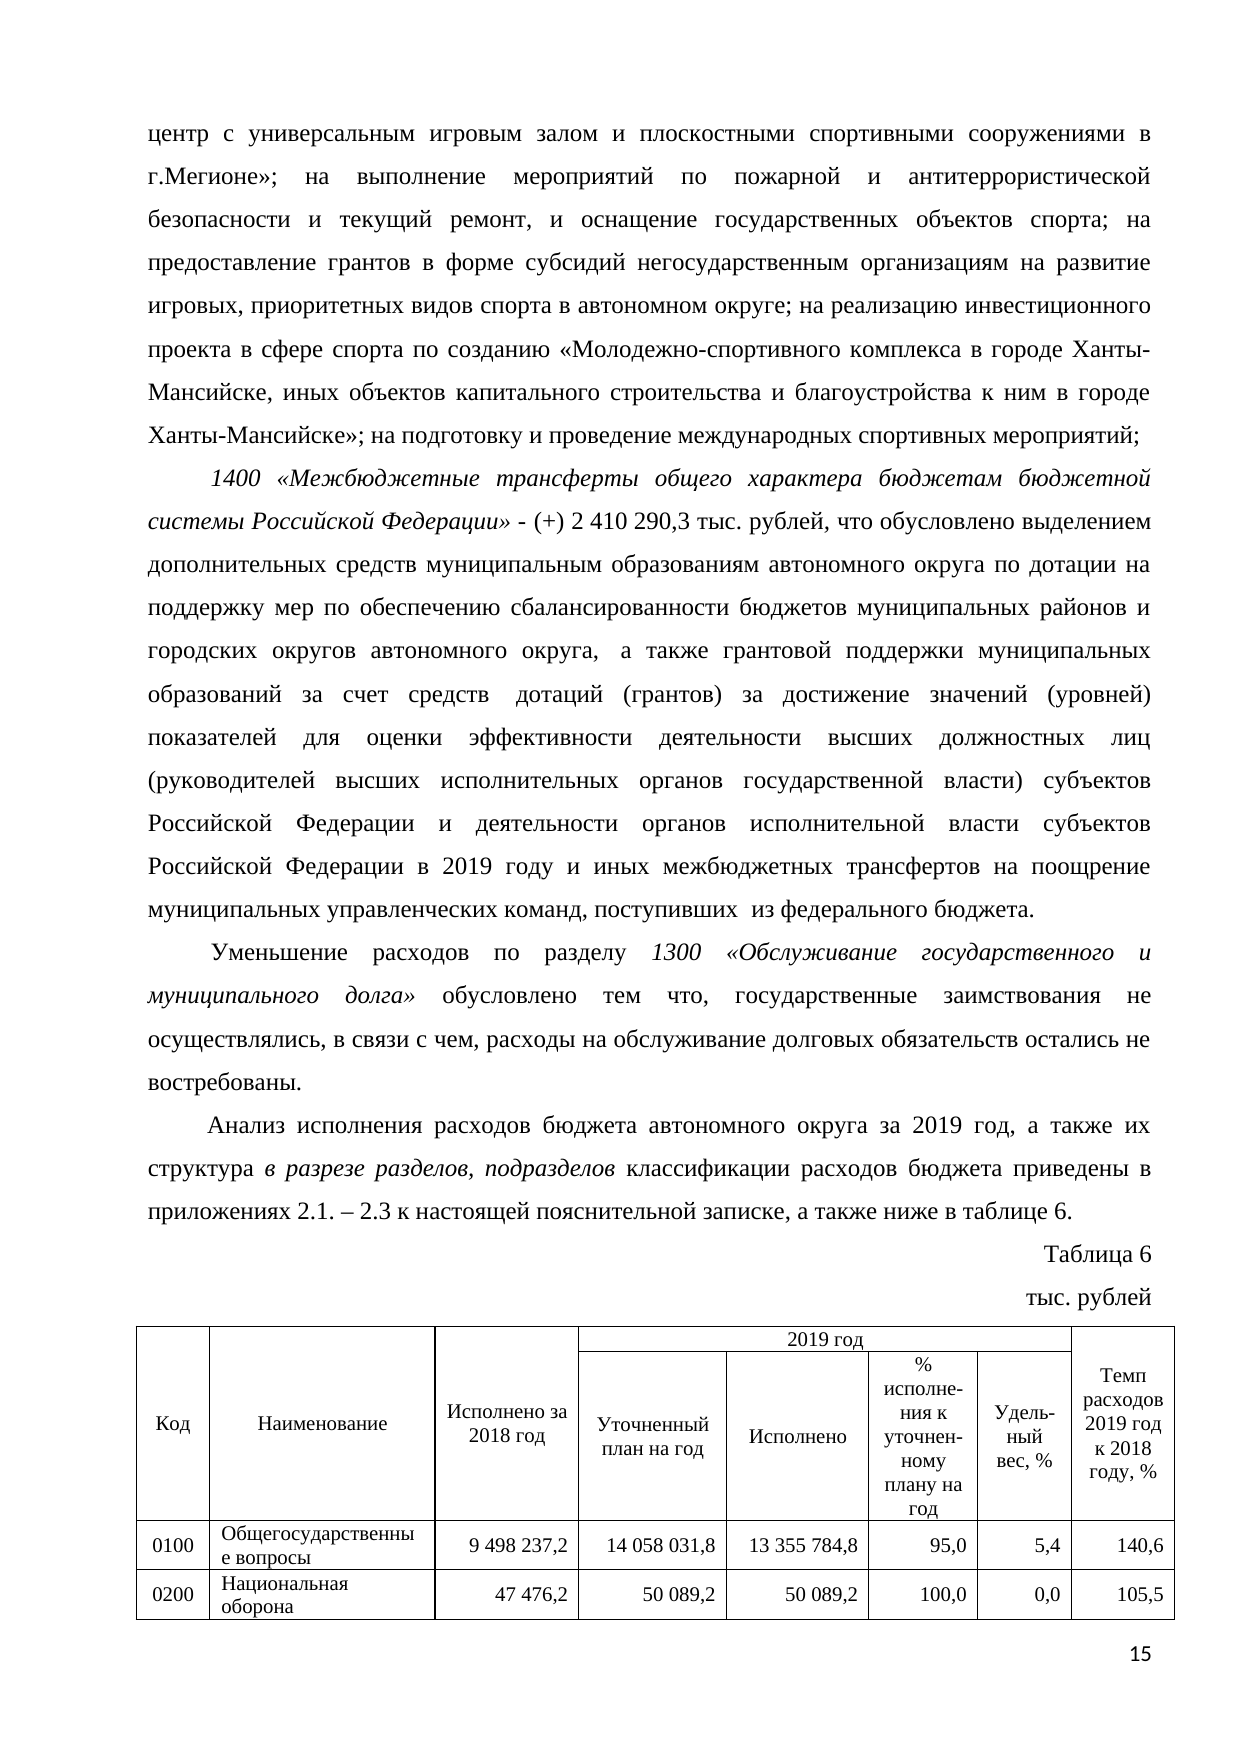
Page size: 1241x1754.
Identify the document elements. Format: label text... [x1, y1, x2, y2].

text Уменьшение расходов по разделу 1300 «Обслуживание государственного и муниципального долга» обусловлено тем что, государственные заимствования не осуществлялись, в связи с чем, расходы на обслуживание долговых обязательств остались не востребованы. [148, 937, 1152, 1096]
table_header Наименование [210, 1327, 434, 1520]
table_cell 95,0 [869, 1521, 977, 1569]
table_header 2019 год [579, 1327, 1071, 1351]
table_cell 47 476,2 [436, 1570, 578, 1618]
table_cell Национальная оборона [210, 1570, 434, 1618]
table_cell Исполнено [727, 1352, 868, 1520]
table_cell 0200 [137, 1570, 209, 1618]
table_cell Общегосударственные вопросы [210, 1521, 434, 1569]
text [148, 118, 1152, 449]
table_cell 13 355 784,8 [727, 1521, 868, 1569]
table_cell 9 498 237,2 [436, 1521, 578, 1569]
table_cell % исполне-ния к уточнен-ному плану на год [869, 1352, 977, 1520]
table_cell 140,6 [1072, 1521, 1174, 1569]
text тыс. рублей [148, 1282, 1152, 1311]
table_cell 0,0 [978, 1570, 1071, 1618]
text Таблица 6 [148, 1239, 1152, 1268]
table_cell 50 089,2 [727, 1570, 868, 1618]
table_cell 5,4 [978, 1521, 1071, 1569]
table_cell 14 058 031,8 [579, 1521, 726, 1569]
table_cell 50 089,2 [579, 1570, 726, 1618]
text Анализ исполнения расходов бюджета автономного округа за 2019 год, а также их структура в разрезе разделов, подразделов классификации расходов бюджета приведены в приложениях 2.1. – 2.3 к настоящей пояснительной записке, а также ниже в таблице 6. [148, 1110, 1152, 1225]
table_cell Уточненный план на год [579, 1352, 726, 1520]
table_header Исполнено за 2018 год [436, 1327, 578, 1520]
table_cell Удель-ный вес, % [978, 1352, 1071, 1520]
text 1400 «Межбюджетные трансферты общего характера бюджетам бюджетной системы Российской Федерации» - (+) 2 410 290,3 тыс. рублей, что обусловлено выделением дополнительных средств муниципальным образованиям автономного округа по дотации на поддержку мер по обеспечению сбалансированности бюджетов муниципальных районов и городских округов автономного округа, а также грантовой поддержки муниципальных образований за счет средств дотаций (грантов) за достижение значений (уровней) показателей для оценки эффективности деятельности высших должностных лиц (руководителей высших исполнительных органов государственной власти) субъектов Российской Федерации и деятельности органов исполнительной власти субъектов Российской Федерации в 2019 году и иных межбюджетных трансфертов на поощрение муниципальных управленческих команд, поступивших из федерального бюджета. [148, 463, 1152, 923]
table_cell 0100 [137, 1521, 209, 1569]
table_cell 100,0 [869, 1570, 977, 1618]
table_header Темп расходов 2019 год к 2018 году, % [1072, 1327, 1174, 1520]
table_cell 105,5 [1072, 1570, 1174, 1618]
table_header Код [137, 1327, 209, 1520]
